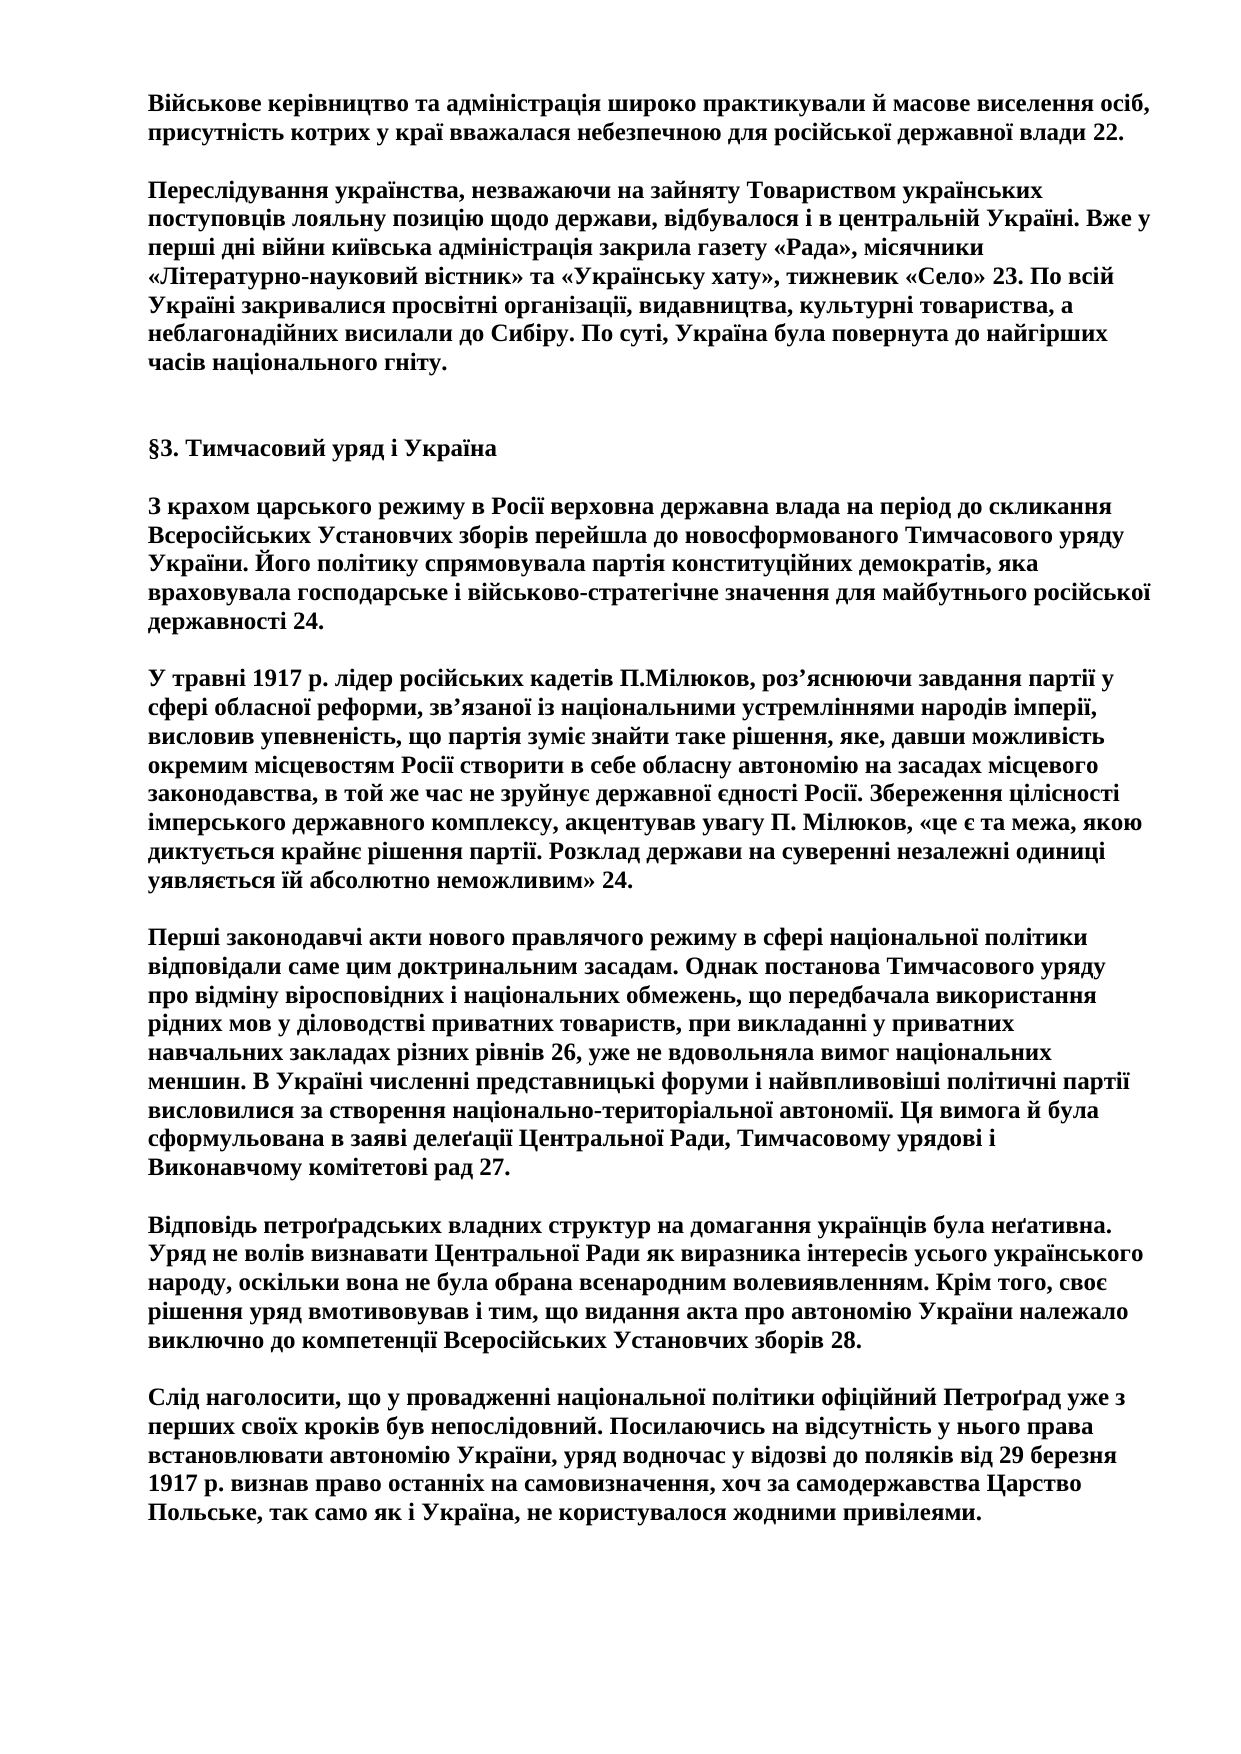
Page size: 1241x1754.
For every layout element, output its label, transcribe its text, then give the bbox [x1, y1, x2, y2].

text Відповідь петроґрадських владних структур на домагання українців була неґативна. Уряд не волів визнавати Центральної Ради як виразника інтересів усього українського народу, оскільки вона не була обрана всенародним волевиявленням. Крім того, своє рішення уряд вмотивовував і тим, що видання акта про автономію України належало виключно до компетенції Всеросійських Установчих зборів 28. [148, 1210, 1152, 1353]
text У травні 1917 р. лідер російських кадетів П.Мілюков, роз’яснюючи завдання партії у сфері обласної реформи, зв’язаної із національними устремліннями народів імперії, висловив упевненість, що партія зуміє знайти таке рішення, яке, давши можливість окремим місцевостям Росії створити в себе обласну автономію на засадах місцевого законодавства, в той же час не зруйнує державної єдності Росії. Збереження цілісності імперського державного комплексу, акцентував увагу П. Мілюков, «це є та межа, якою диктується крайнє рішення партії. Розклад держави на суверенні незалежні одиниці уявляється їй абсолютно неможливим» 24. [148, 663, 1152, 893]
text Слід наголосити, що у провадженні національної політики офіційний Петроґрад уже з перших своїх кроків був непослідовний. Посилаючись на відсутність у нього права встановлювати автономію України, уряд водночас у відозві до поляків від 29 березня 1917 р. визнав право останніх на самовизначення, хоч за самодержавства Царство Польське, так само як і Україна, не користувалося жодними привілеями. [148, 1382, 1152, 1526]
text З крахом царського режиму в Росії верховна державна влада на період до скликання Всеросійських Установчих зборів перейшла до новосформованого Тимчасового уряду України. Його політику спрямовувала партія конституційних демократів, яка враховувала господарське і військово-стратегічне значення для майбутнього російської державності 24. [148, 491, 1152, 635]
text Перші законодавчі акти нового правлячого режиму в сфері національної політики відповідали саме цим доктринальним засадам. Однак постанова Тимчасового уряду про відміну віросповідних і національних обмежень, що передбачала використання рідних мов у діловодстві приватних товариств, при викладанні у приватних навчальних закладах різних рівнів 26, уже не вдовольняла вимог національних меншин. В Україні численні представницькі форуми і найвпливовіші політичні партії висловилися за створення національно-територіальної автономії. Ця вимога й була сформульована в заяві делеґації Центральної Ради, Тимчасовому урядові і Виконавчому комітетові рад 27. [148, 922, 1152, 1181]
text §3. Тимчасовий уряд і Україна [148, 433, 1152, 462]
text Військове керівництво та адміністрація широко практикували й масове виселення осіб, присутність котрих у краї вважалася небезпечною для російської державної влади 22. [148, 88, 1152, 146]
text Переслідування українства, незважаючи на зайняту Товариством українських поступовців лояльну позицію щодо держави, відбувалося і в центральній Україні. Вже у перші дні війни київська адміністрація закрила газету «Рада», місячники «Літературно-науковий вістник» та «Українську хату», тижневик «Село» 23. По всій Україні закривалися просвітні організації, видавництва, культурні товариства, а неблагонадійних висилали до Сибіру. По суті, Україна була повернута до найгірших часів національного гніту. [148, 175, 1152, 376]
